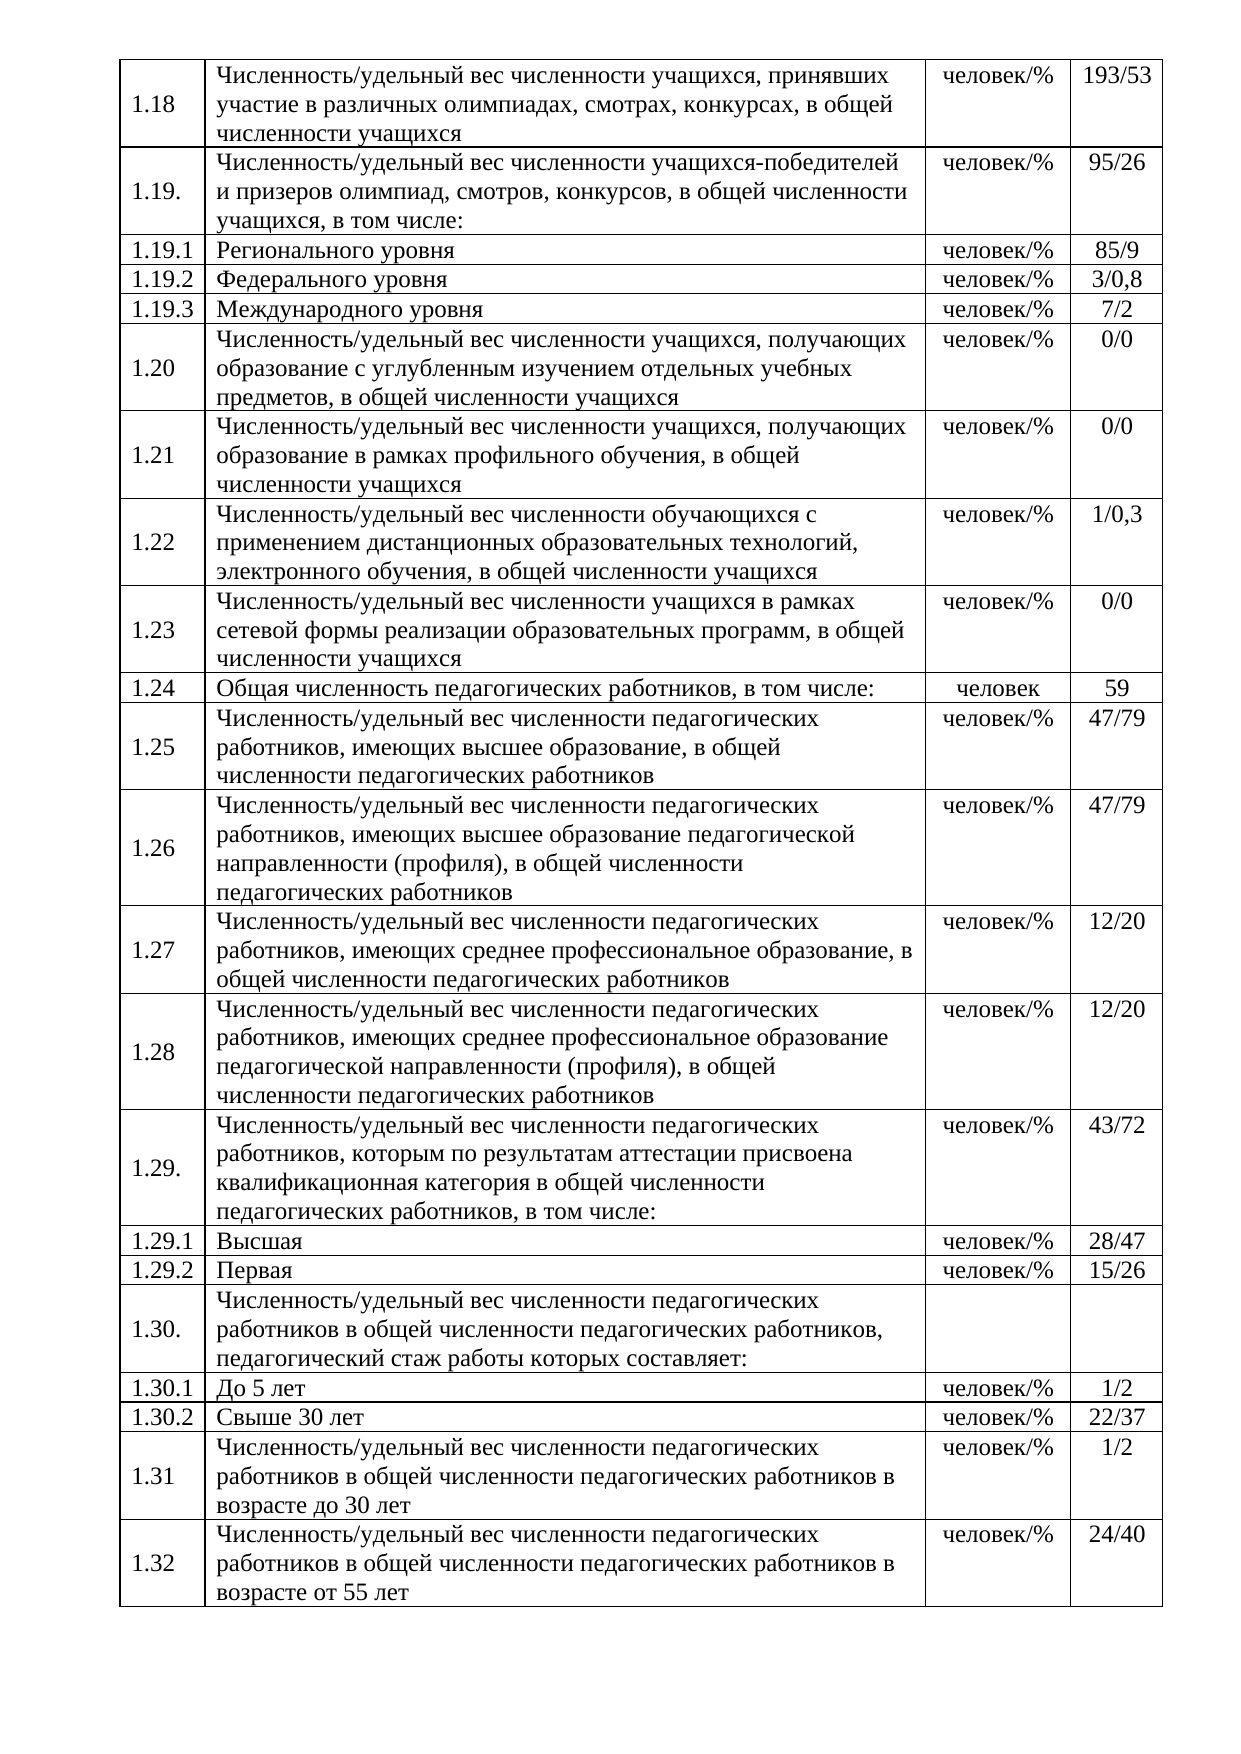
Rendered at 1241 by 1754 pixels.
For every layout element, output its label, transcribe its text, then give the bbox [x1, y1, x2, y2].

table_cell Численность/удельный вес численности учащихся, получающих образование с углубленным изучением отдельных учебных предметов, в общей численности учащихся [206, 324, 925, 410]
table_cell человек/% [926, 294, 1070, 323]
table_cell человек/% [926, 411, 1070, 498]
table_cell 1.29.1 [121, 1226, 204, 1254]
table_cell 7/2 [1071, 294, 1162, 323]
table_cell 28/47 [1071, 1226, 1162, 1254]
table_cell 1.32 [121, 1520, 204, 1606]
table_cell 1/2 [1071, 1432, 1162, 1518]
table_cell Численность/удельный вес численности обучающихся с применением дистанционных образовательных технологий, электронного обучения, в общей численности учащихся [206, 499, 925, 585]
table_cell Численность/удельный вес численности педагогических работников, имеющих среднее профессиональное образование педагогической направленности (профиля), в общей численности педагогических работников [206, 994, 925, 1109]
table_cell 0/0 [1071, 411, 1162, 498]
table_cell 24/40 [1071, 1520, 1162, 1606]
table_cell 1.25 [121, 703, 204, 789]
table_cell 1.23 [121, 586, 204, 672]
table_cell человек/% [926, 235, 1070, 263]
table_cell человек/% [926, 324, 1070, 410]
table_cell 1.29.2 [121, 1256, 204, 1284]
table_cell 47/79 [1071, 790, 1162, 905]
table_cell 12/20 [1071, 994, 1162, 1109]
table_cell Численность/удельный вес численности педагогических работников, имеющих высшее образование, в общей численности педагогических работников [206, 703, 925, 789]
table_cell 1.24 [121, 673, 204, 702]
table_cell Высшая [206, 1226, 925, 1254]
table_cell Численность/удельный вес численности учащихся-победителей и призеров олимпиад, смотров, конкурсов, в общей численности учащихся, в том числе: [206, 148, 925, 234]
table_cell 1.19. [121, 148, 204, 234]
table_cell человек/% [926, 265, 1070, 293]
table_cell человек/% [926, 1110, 1070, 1225]
table_cell Численность/удельный вес численности педагогических работников в общей численности педагогических работников в возрасте от 55 лет [206, 1520, 925, 1606]
table_cell человек/% [926, 790, 1070, 905]
table_cell Численность/удельный вес численности педагогических работников в общей численности педагогических работников в возрасте до 30 лет [206, 1432, 925, 1518]
table_cell 1.29. [121, 1110, 204, 1225]
table_cell человек/% [926, 499, 1070, 585]
table_cell Численность/удельный вес численности учащихся в рамках сетевой формы реализации образовательных программ, в общей численности учащихся [206, 586, 925, 672]
table_cell 1.20 [121, 324, 204, 410]
table_cell Численность/удельный вес численности учащихся, принявших участие в различных олимпиадах, смотрах, конкурсах, в общей численности учащихся [206, 60, 925, 146]
table_cell 1.26 [121, 790, 204, 905]
table_cell Численность/удельный вес численности педагогических работников, имеющих высшее образование педагогической направленности (профиля), в общей численности педагогических работников [206, 790, 925, 905]
table_cell Численность/удельный вес численности педагогических работников, которым по результатам аттестации присвоена квалификационная категория в общей численности педагогических работников, в том числе: [206, 1110, 925, 1225]
table_cell 1.19.1 [121, 235, 204, 263]
table_cell 95/26 [1071, 148, 1162, 234]
table_cell 1/0,3 [1071, 499, 1162, 585]
table_cell Общая численность педагогических работников, в том числе: [206, 673, 925, 702]
table_cell человек/% [926, 994, 1070, 1109]
table_cell Международного уровня [206, 294, 925, 323]
table_cell человек/% [926, 1520, 1070, 1606]
table_cell человек/% [926, 1256, 1070, 1284]
table_cell 1.19.3 [121, 294, 204, 323]
table_cell 1.31 [121, 1432, 204, 1518]
table_cell человек/% [926, 1226, 1070, 1254]
table_cell 12/20 [1071, 906, 1162, 993]
table_cell До 5 лет [206, 1373, 925, 1401]
table_cell человек [926, 673, 1070, 702]
table_cell 1.30.1 [121, 1373, 204, 1401]
table_cell человек/% [926, 586, 1070, 672]
table_cell Федерального уровня [206, 265, 925, 293]
table_cell 47/79 [1071, 703, 1162, 789]
table_cell 22/37 [1071, 1403, 1162, 1431]
table_cell 0/0 [1071, 586, 1162, 672]
table_cell 1/2 [1071, 1373, 1162, 1401]
table_cell человек/% [926, 703, 1070, 789]
table_cell Регионального уровня [206, 235, 925, 263]
table_cell Свыше 30 лет [206, 1403, 925, 1431]
table_cell 0/0 [1071, 324, 1162, 410]
table_cell Численность/удельный вес численности педагогических работников, имеющих среднее профессиональное образование, в общей численности педагогических работников [206, 906, 925, 993]
table_cell 3/0,8 [1071, 265, 1162, 293]
table_cell человек/% [926, 1373, 1070, 1401]
table_cell человек/% [926, 148, 1070, 234]
table_cell 85/9 [1071, 235, 1162, 263]
table_cell 1.21 [121, 411, 204, 498]
table_cell [926, 1285, 1070, 1372]
table_cell 193/53 [1071, 60, 1162, 146]
table_cell Численность/удельный вес численности учащихся, получающих образование в рамках профильного обучения, в общей численности учащихся [206, 411, 925, 498]
table_cell Первая [206, 1256, 925, 1284]
table_cell 59 [1071, 673, 1162, 702]
table_cell человек/% [926, 1432, 1070, 1518]
table_cell человек/% [926, 60, 1070, 146]
table_cell 1.19.2 [121, 265, 204, 293]
table_cell 1.30.2 [121, 1403, 204, 1431]
table_cell 1.22 [121, 499, 204, 585]
table_cell 43/72 [1071, 1110, 1162, 1225]
table_cell [1071, 1285, 1162, 1372]
table_cell человек/% [926, 1403, 1070, 1431]
table_cell 1.18 [121, 60, 204, 146]
table_cell человек/% [926, 906, 1070, 993]
table_cell 1.28 [121, 994, 204, 1109]
table_cell Численность/удельный вес численности педагогических работников в общей численности педагогических работников, педагогический стаж работы которых составляет: [206, 1285, 925, 1372]
table_cell 1.27 [121, 906, 204, 993]
table_cell 15/26 [1071, 1256, 1162, 1284]
table_cell 1.30. [121, 1285, 204, 1372]
